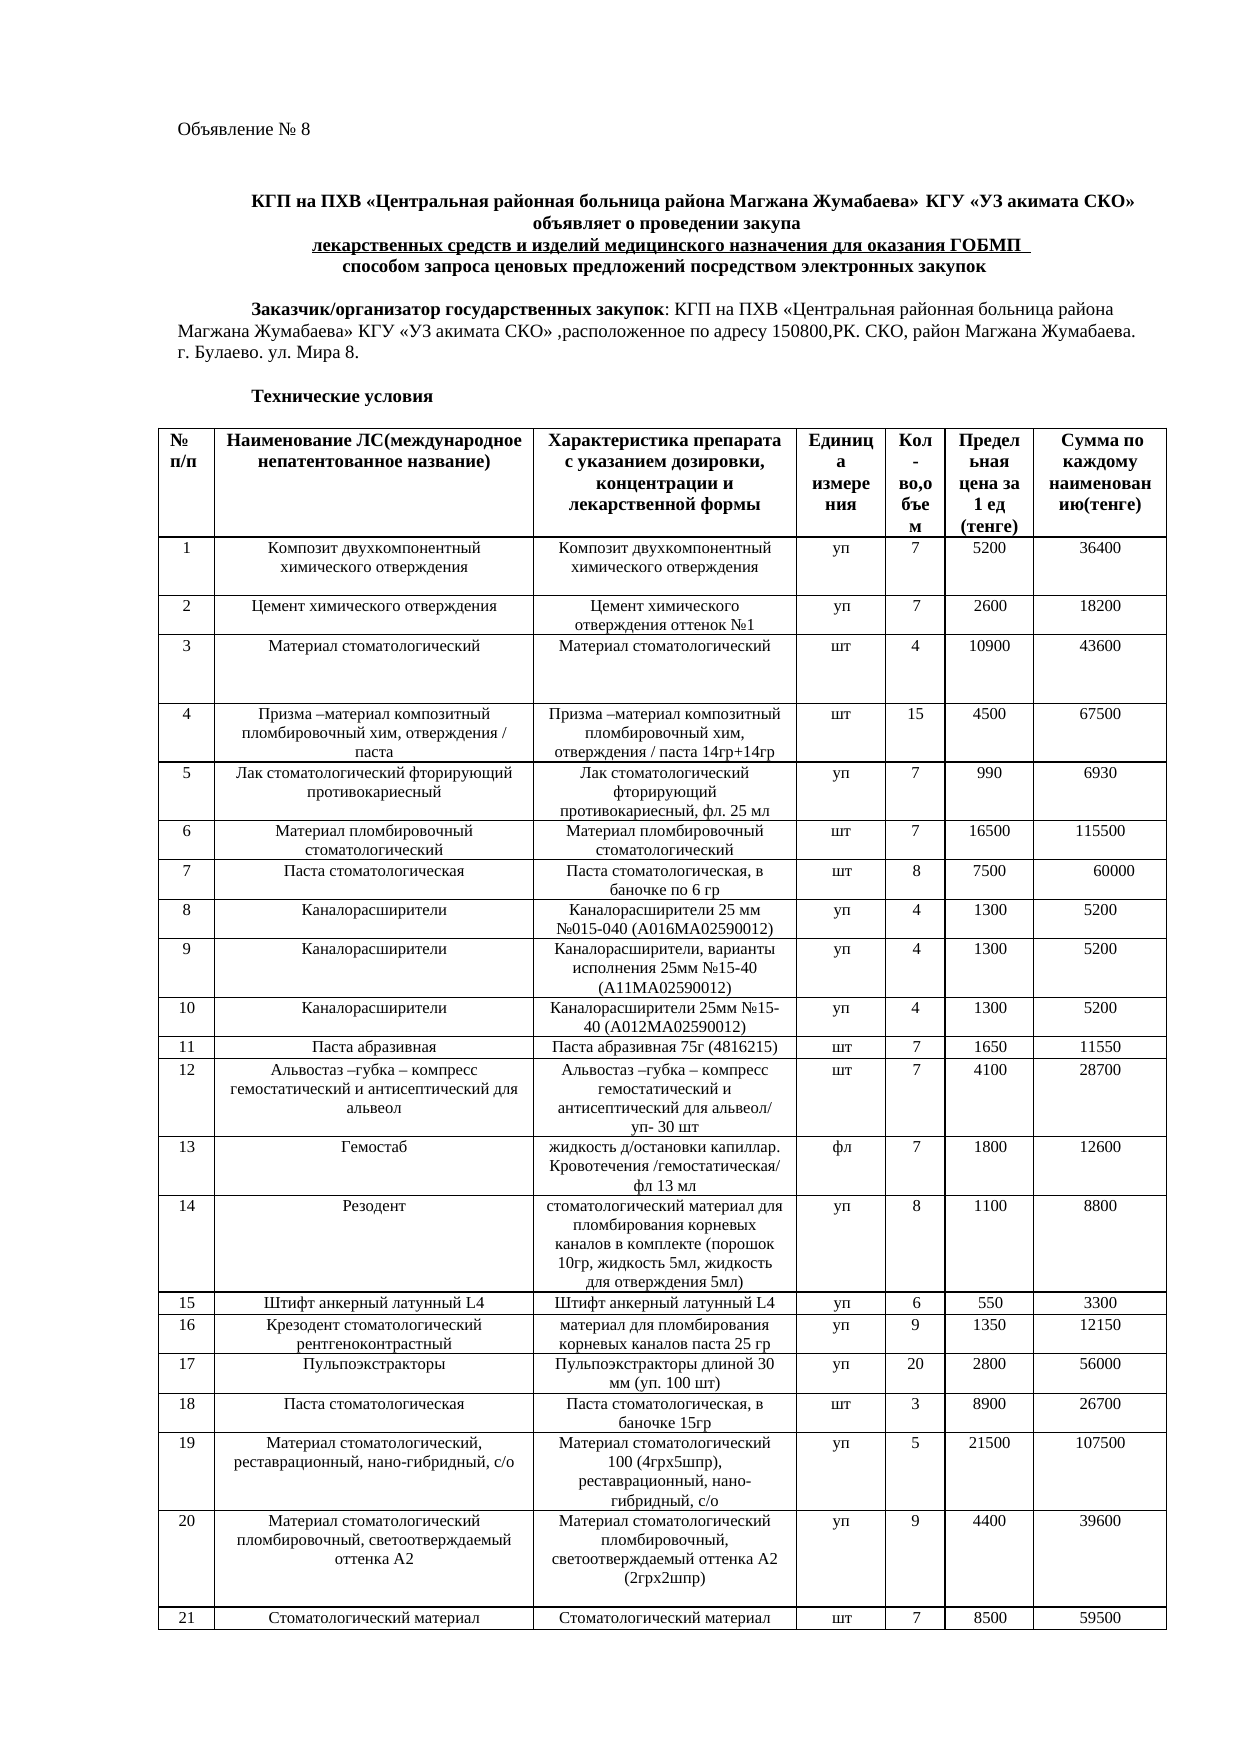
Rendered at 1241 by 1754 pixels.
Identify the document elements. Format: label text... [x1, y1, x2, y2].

table_cell 1800 [946, 1137, 1033, 1194]
table_cell 550 [946, 1293, 1033, 1314]
table_cell 43600 [1034, 635, 1166, 703]
table_cell 67500 [1034, 704, 1166, 761]
table_cell 2800 [946, 1354, 1033, 1392]
table_cell уп [797, 1196, 885, 1291]
table_cell 107500 [1034, 1433, 1166, 1509]
table_cell 7 [886, 596, 944, 634]
table_cell Цемент химического отверждения [215, 596, 533, 634]
table_cell Альвостаз –губка – компресс гемостатический и антисептический для альвеол/ уп- 30 шт [534, 1059, 796, 1136]
table_cell Призма –материал композитный пломбировочный хим, отверждения / паста 14гр+14гр [534, 704, 796, 761]
table_cell стоматологический материал для пломбирования корневых каналов в комплекте (порошок 10гр, жидкость 5мл, жидкость для отверждения 5мл) [534, 1196, 796, 1291]
table_cell 7 [159, 860, 214, 899]
table_cell 4100 [946, 1059, 1033, 1136]
table_cell Пульпоэкстракторы [215, 1354, 533, 1392]
table_cell 6930 [1034, 763, 1166, 820]
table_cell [534, 1608, 796, 1629]
table_cell уп [797, 1354, 885, 1392]
table_cell 8 [886, 1196, 944, 1291]
table_cell 10900 [946, 635, 1033, 703]
table_header Кол-во,объем [886, 429, 944, 536]
table_cell Цемент химического отверждения оттенок №1 [534, 596, 796, 634]
table_cell уп [797, 939, 885, 997]
table_cell шт [797, 860, 885, 899]
table_cell Композит двухкомпонентный химического отверждения [215, 538, 533, 595]
text способом запроса ценовых предложений посредством электронных закупок [177, 255, 1152, 277]
table_cell 9 [886, 1315, 944, 1353]
table_cell Паста стоматологическая, в баночке 15гр [534, 1394, 796, 1432]
table_cell 4 [886, 635, 944, 703]
table_cell 1300 [946, 939, 1033, 997]
table_cell 4 [886, 939, 944, 997]
table_cell шт [797, 1608, 885, 1629]
table_cell уп [797, 538, 885, 595]
table_cell Штифт анкерный латунный L4 [534, 1293, 796, 1314]
table_cell уп [797, 900, 885, 938]
table_cell шт [797, 635, 885, 703]
table_cell 15 [159, 1293, 214, 1314]
table_cell 1300 [946, 900, 1033, 938]
table_cell 4 [886, 998, 944, 1036]
table_cell 5200 [1034, 900, 1166, 938]
table_cell 3 [886, 1394, 944, 1432]
table_cell Материал стоматологический пломбировочный, светоотверждаемый оттенка A2 (2грх2шпр) [534, 1511, 796, 1606]
table_cell Крезодент стоматологический рентгеноконтрастный [215, 1315, 533, 1353]
text Заказчик/организатор государственных закупок: КГП на ПХВ «Центральная районная больница района Магжана Жумабаева» КГУ «УЗ акимата СКО» ,расположенное по адресу 150800,РК. СКО, район Магжана Жумабаева. [177, 298, 1152, 341]
table_cell 4500 [946, 704, 1033, 761]
table_cell Каналорасширители [215, 900, 533, 938]
table_cell уп [797, 1511, 885, 1606]
table_cell 115500 [1034, 821, 1166, 859]
table_header № п/п [159, 429, 214, 536]
table_header Наименование ЛС(международное непатентованное название) [215, 429, 533, 536]
table_cell 20 [159, 1511, 214, 1606]
table_cell 8 [159, 900, 214, 938]
table_cell 4400 [946, 1511, 1033, 1606]
table_cell 3300 [1034, 1293, 1166, 1314]
table_cell 14 [159, 1196, 214, 1291]
table_cell 26700 [1034, 1394, 1166, 1432]
table_cell Каналорасширители 25мм №15-40 (A012MA02590012) [534, 998, 796, 1036]
table_cell Материал стоматологический [534, 635, 796, 703]
table_cell 15 [886, 704, 944, 761]
text г. Булаево. ул. Мира 8. [177, 341, 1152, 363]
table_cell Каналорасширители 25 мм №015-040 (А016MA02590012) [534, 900, 796, 938]
table_cell Альвостаз –губка – компресс гемостатический и антисептический для альвеол [215, 1059, 533, 1136]
table_cell 3 [159, 635, 214, 703]
table_cell Пульпоэкстракторы длиной 30 мм (уп. 100 шт) [534, 1354, 796, 1392]
table_cell 21500 [946, 1433, 1033, 1509]
table_cell уп [797, 1293, 885, 1314]
table_cell 1350 [946, 1315, 1033, 1353]
table_cell Штифт анкерный латунный L4 [215, 1293, 533, 1314]
table_cell 12150 [1034, 1315, 1166, 1353]
text лекарственных средств и изделий медицинского назначения для оказания ГОБМП [177, 233, 1152, 255]
table_cell 18 [159, 1394, 214, 1432]
table_cell 8800 [1034, 1196, 1166, 1291]
table_cell 28700 [1034, 1059, 1166, 1136]
table_cell 1300 [946, 998, 1033, 1036]
table_cell 19 [159, 1433, 214, 1509]
table_cell шт [797, 821, 885, 859]
table_cell Материал пломбировочный стоматологический [215, 821, 533, 859]
table_cell 7 [886, 1608, 944, 1629]
table_cell 7 [886, 1137, 944, 1194]
table_cell 20 [886, 1354, 944, 1392]
table_cell 2600 [946, 596, 1033, 634]
table_cell 2 [159, 596, 214, 634]
table_cell жидкость д/остановки капиллар. Кровотечения /гемостатическая/ фл 13 мл [534, 1137, 796, 1194]
table_cell шт [797, 704, 885, 761]
table_cell 5 [886, 1433, 944, 1509]
table_cell 8500 [946, 1608, 1033, 1629]
table_cell Паста абразивная 75г (4816215) [534, 1037, 796, 1058]
table_header Единица измерения [797, 429, 885, 536]
table_cell 7 [886, 538, 944, 595]
table_cell 5 [159, 763, 214, 820]
table_cell уп [797, 596, 885, 634]
table_cell шт [797, 1037, 885, 1058]
table_cell Композит двухкомпонентный химического отверждения [534, 538, 796, 595]
table_cell 7 [886, 1037, 944, 1058]
table_cell 4 [886, 900, 944, 938]
table_cell 7 [886, 1059, 944, 1136]
text Технические условия [177, 384, 1152, 406]
table_cell Материал стоматологический пломбировочный, светоотверждаемый оттенка A2 [215, 1511, 533, 1606]
table_cell Материал пломбировочный стоматологический [534, 821, 796, 859]
table_cell шт [797, 1394, 885, 1432]
table_cell 12600 [1034, 1137, 1166, 1194]
table_cell 7500 [946, 860, 1033, 899]
table_cell Паста абразивная [215, 1037, 533, 1058]
table_cell Резодент [215, 1196, 533, 1291]
table_cell 6 [886, 1293, 944, 1314]
table_cell 4 [159, 704, 214, 761]
table_cell 11 [159, 1037, 214, 1058]
table_cell 21 [159, 1608, 214, 1629]
table_cell уп [797, 998, 885, 1036]
table_cell Призма –материал композитный пломбировочный хим, отверждения / паста [215, 704, 533, 761]
table_cell 1650 [946, 1037, 1033, 1058]
table_cell 5200 [1034, 998, 1166, 1036]
table_cell 56000 [1034, 1354, 1166, 1392]
table_cell 17 [159, 1354, 214, 1392]
table_cell Паста стоматологическая, в баночке по 6 гр [534, 860, 796, 899]
table_cell 6 [159, 821, 214, 859]
table_header Характеристика препарата с указанием дозировки, концентрации и лекарственной формы [534, 429, 796, 536]
table_cell Материал стоматологический 100 (4грх5шпр), реставрационный, нано-гибридный, с/о [534, 1433, 796, 1509]
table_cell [215, 1608, 533, 1629]
table_cell Гемостаб [215, 1137, 533, 1194]
table_cell 1100 [946, 1196, 1033, 1291]
table_cell уп [797, 1315, 885, 1353]
table_cell 13 [159, 1137, 214, 1194]
text объявляет о проведении закупа [177, 212, 1152, 233]
table_cell Паста стоматологическая [215, 1394, 533, 1432]
table_cell 990 [946, 763, 1033, 820]
table_cell Материал стоматологический [215, 635, 533, 703]
table_cell 18200 [1034, 596, 1166, 634]
table_cell 39600 [1034, 1511, 1166, 1606]
table_cell 5200 [1034, 939, 1166, 997]
table_cell 1 [159, 538, 214, 595]
table_cell Каналорасширители [215, 939, 533, 997]
table_cell Паста стоматологическая [215, 860, 533, 899]
table_cell уп [797, 1433, 885, 1509]
table_cell 16 [159, 1315, 214, 1353]
table_cell материал для пломбирования корневых каналов паста 25 гр [534, 1315, 796, 1353]
table_cell 60000 [1034, 860, 1166, 899]
table_cell Лак стоматологический фторирующий противокариесный [215, 763, 533, 820]
table_cell Материал стоматологический, реставрационный, нано-гибридный, с/о [215, 1433, 533, 1509]
table_cell Каналорасширители, варианты исполнения 25мм №15-40 (A11MA02590012) [534, 939, 796, 997]
text Объявление № 8 [177, 118, 1152, 140]
table_cell 16500 [946, 821, 1033, 859]
table_cell 8900 [946, 1394, 1033, 1432]
table_cell Лак стоматологический фторирующий противокариесный, фл. 25 мл [534, 763, 796, 820]
table_header Предельная цена за 1 ед (тенге) [946, 429, 1033, 536]
table_cell 8 [886, 860, 944, 899]
table_cell шт [797, 1059, 885, 1136]
table_cell 36400 [1034, 538, 1166, 595]
text КГП на ПХВ «Центральная районная больница района Магжана Жумабаева» КГУ «УЗ акимата СКО» [177, 190, 1152, 212]
table_cell 7 [886, 821, 944, 859]
table_cell 9 [159, 939, 214, 997]
table_cell 9 [886, 1511, 944, 1606]
table_cell фл [797, 1137, 885, 1194]
table_cell 11550 [1034, 1037, 1166, 1058]
table_header Сумма по каждому наименованию(тенге) [1034, 429, 1166, 536]
table_cell 7 [886, 763, 944, 820]
table_cell 10 [159, 998, 214, 1036]
table_cell 12 [159, 1059, 214, 1136]
table_cell уп [797, 763, 885, 820]
table_cell 5200 [946, 538, 1033, 595]
table_cell Каналорасширители [215, 998, 533, 1036]
table_cell 59500 [1034, 1608, 1166, 1629]
